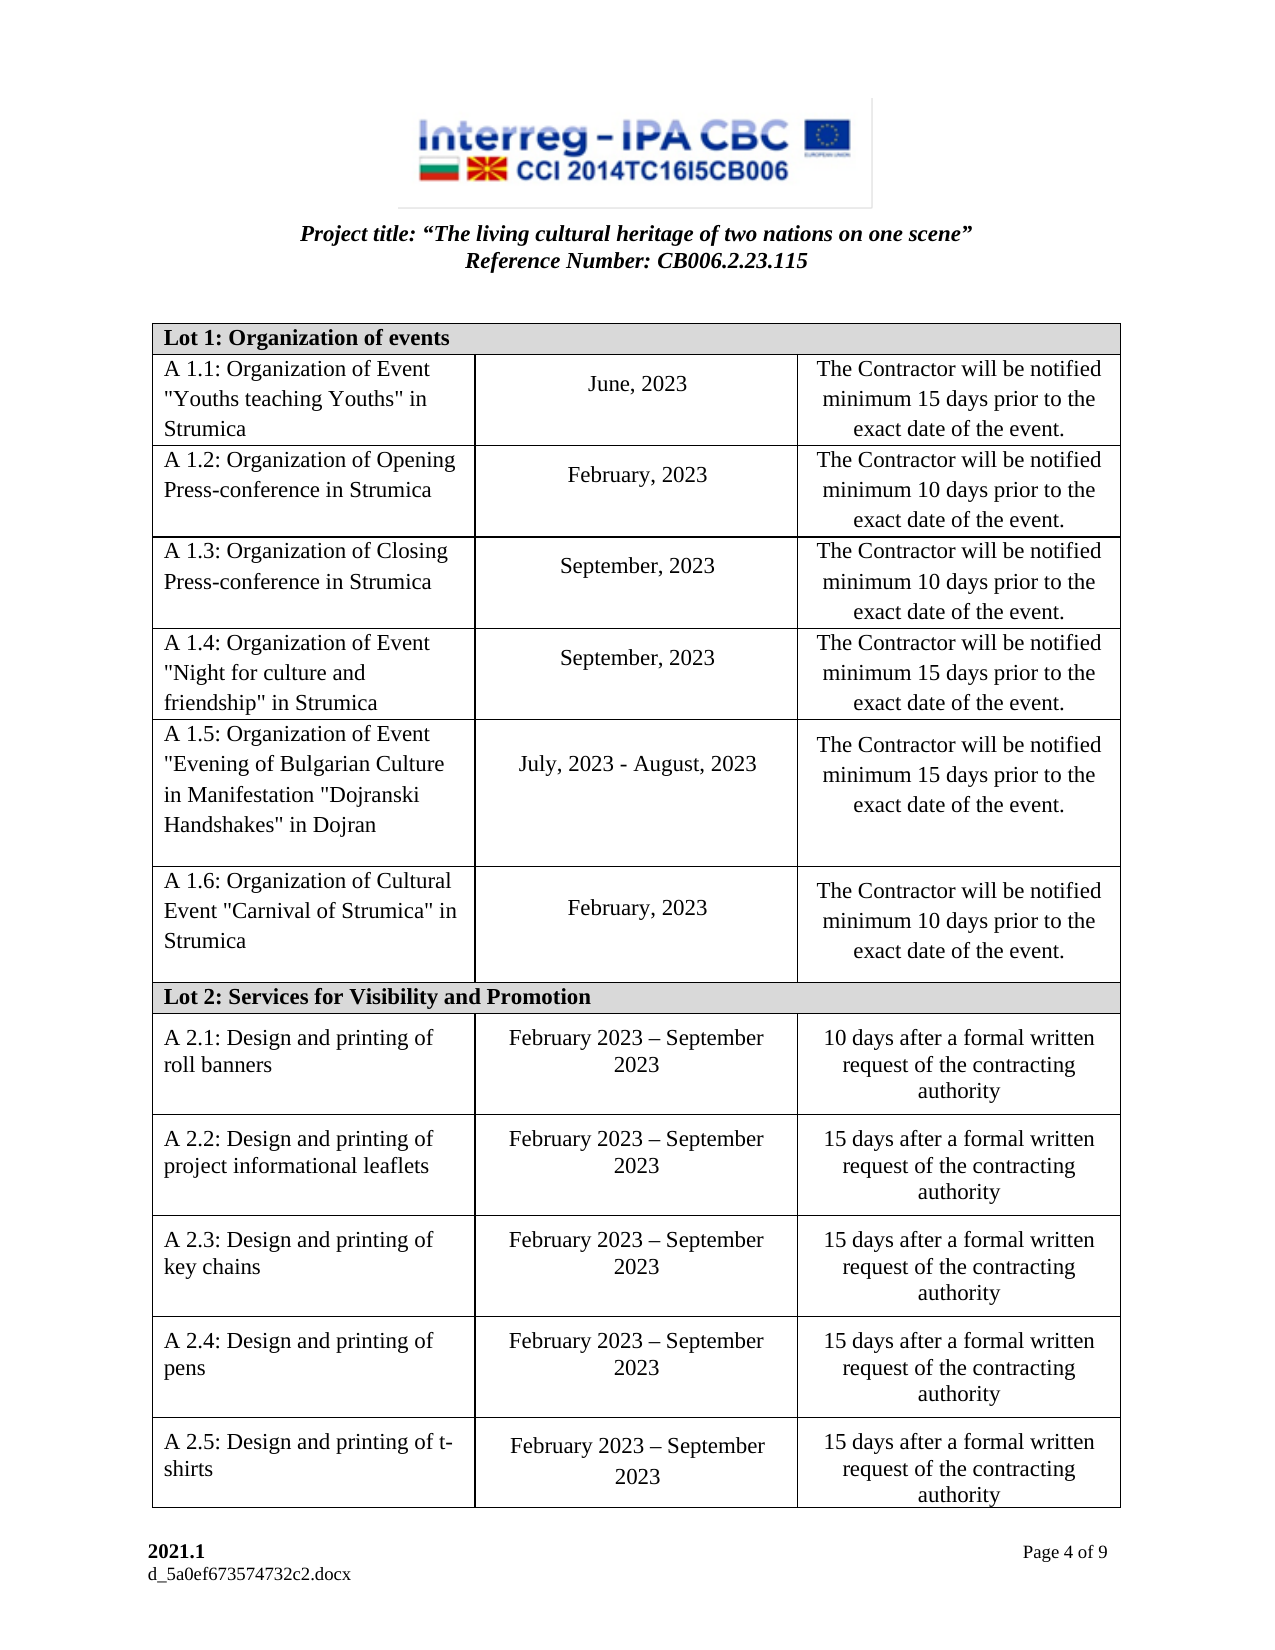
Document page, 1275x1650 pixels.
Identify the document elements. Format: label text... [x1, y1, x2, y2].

table_cell February, 2023 [476, 867, 797, 982]
table_cell July, 2023 - August, 2023 [476, 720, 797, 866]
table_cell 15 days after a formal written request of the contracting authority [798, 1115, 1120, 1215]
table_cell The Contractor will be notified minimum 10 days prior to the exact date of the event. [798, 867, 1120, 982]
table_cell A 2.4: Design and printing of pens [153, 1317, 474, 1417]
table_cell February 2023 – September 2023 [476, 1317, 797, 1417]
table_cell The Contractor will be notified minimum 15 days prior to the exact date of the event. [798, 720, 1120, 866]
table_cell February, 2023 [476, 446, 797, 536]
table_cell The Contractor will be notified minimum 15 days prior to the exact date of the event. [798, 629, 1120, 719]
table_cell Lot 2: Services for Visibility and Promotion [153, 983, 1120, 1013]
table_cell A 1.5: Organization of Event "Evening of Bulgarian Culture in Manifestation "Dojranski Handshakes" in Dojran [153, 720, 474, 866]
table_cell February 2023 – September 2023 [476, 1216, 797, 1316]
picture [398, 98, 874, 210]
table_cell Lot 1: Organization of events [153, 324, 1120, 354]
table_cell A 2.2: Design and printing of project informational leaflets [153, 1115, 474, 1215]
table_cell 10 days after a formal written request of the contracting authority [798, 1014, 1120, 1114]
table_cell A 2.3: Design and printing of key chains [153, 1216, 474, 1316]
table_cell February 2023 – September 2023 [476, 1014, 797, 1114]
table_cell February 2023 – September 2023 [476, 1418, 797, 1507]
table_cell A 1.6: Organization of Cultural Event "Carnival of Strumica" in Strumica [153, 867, 474, 982]
table_cell February 2023 – September 2023 [476, 1115, 797, 1215]
table_cell A 2.1: Design and printing of roll banners [153, 1014, 474, 1114]
table_cell The Contractor will be notified minimum 15 days prior to the exact date of the event. [798, 355, 1120, 445]
table_cell 15 days after a formal written request of the contracting authority [798, 1216, 1120, 1316]
table_cell June, 2023 [476, 355, 797, 445]
table_cell A 1.3: Organization of Closing Press-conference in Strumica [153, 538, 474, 628]
table_cell The Contractor will be notified minimum 10 days prior to the exact date of the event. [798, 446, 1120, 536]
table_cell A 1.1: Organization of Event "Youths teaching Youths" in Strumica [153, 355, 474, 445]
table_cell 15 days after a formal written request of the contracting authority [798, 1317, 1120, 1417]
table_cell 15 days after a formal written request of the contracting authority [798, 1418, 1120, 1507]
table_cell The Contractor will be notified minimum 10 days prior to the exact date of the event. [798, 538, 1120, 628]
table_cell September, 2023 [476, 629, 797, 719]
table_cell A 2.5: Design and printing of t-shirts [153, 1418, 474, 1507]
table_cell A 1.2: Organization of Opening Press-conference in Strumica [153, 446, 474, 536]
table_cell A 1.4: Organization of Event "Night for culture and friendship" in Strumica [153, 629, 474, 719]
table_cell September, 2023 [476, 538, 797, 628]
